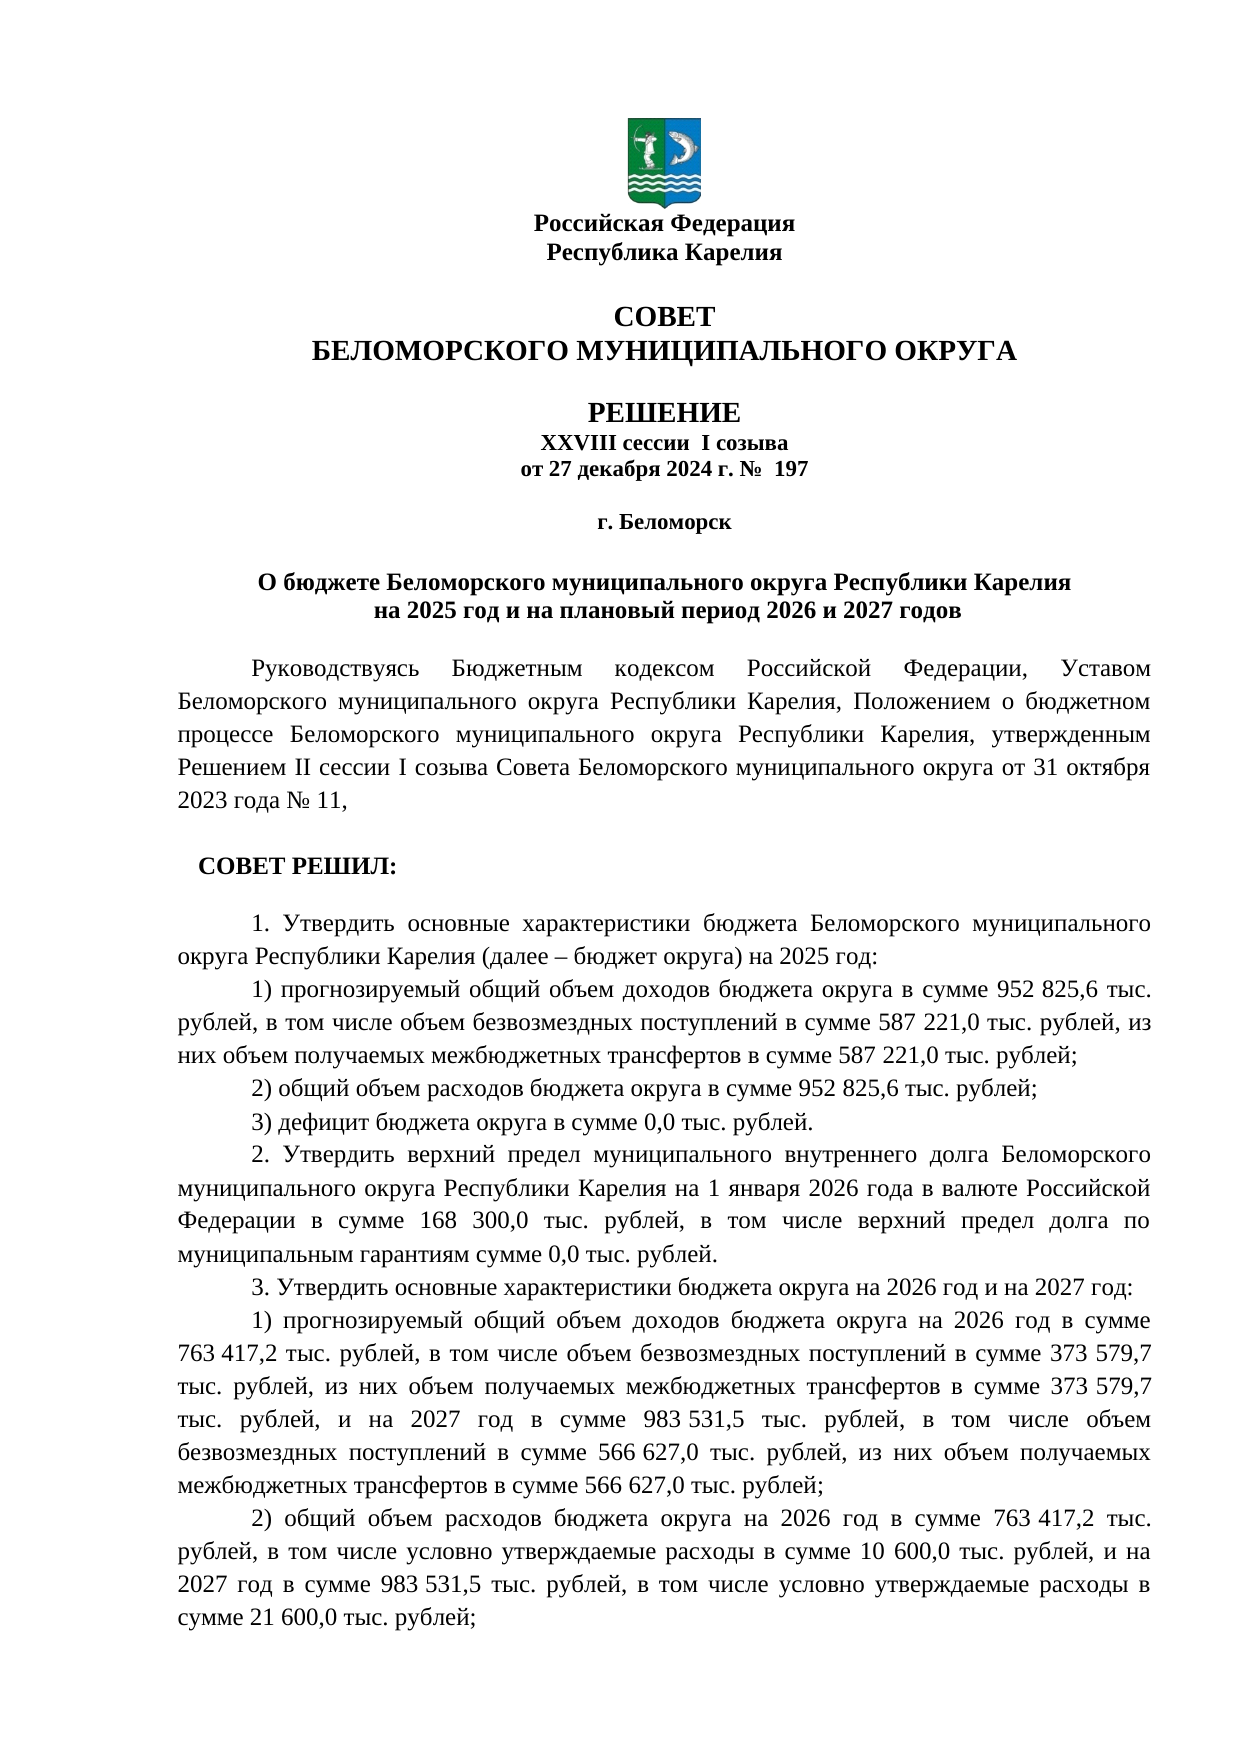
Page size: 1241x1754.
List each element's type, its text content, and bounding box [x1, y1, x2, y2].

text 1. Утвердить основные характеристики бюджета Беломорского муниципального округа Республики Карелия (далее – бюджет округа) на 2025 год: [177, 908, 1152, 970]
text 1) прогнозируемый общий объем доходов бюджета округа на 2026 год в сумме 763 417,2 тыс. рублей, в том числе объем безвозмездных поступлений в сумме 373 579,7 тыс. рублей, из них объем получаемых межбюджетных трансфертов в сумме 373 579,7 тыс. рублей, и на 2027 год в сумме 983 531,5 тыс. рублей, в том числе объем безвозмездных поступлений в сумме 566 627,0 тыс. рублей, из них объем получаемых межбюджетных трансфертов в сумме 566 627,0 тыс. рублей; [177, 1305, 1152, 1498]
text на 2025 год и на плановый период 2026 и 2027 годов [177, 595, 1152, 624]
text 3. Утвердить основные характеристики бюджета округа на 2026 год и на 2027 год: [177, 1272, 1152, 1300]
picture [627, 118, 701, 209]
text Руководствуясь Бюджетным кодексом Российской Федерации, Уставом Беломорского муниципального округа Республики Карелия, Положением о бюджетном процессе Беломорского муниципального округа Республики Карелия, утвержденным Решением II сессии I созыва Совета Беломорского муниципального округа от 31 октября 2023 года № 11, [177, 653, 1152, 814]
text Республика Карелия [177, 237, 1152, 266]
text РЕШЕНИЕ [177, 395, 1152, 429]
text 2) общий объем расходов бюджета округа на 2026 год в сумме 763 417,2 тыс. рублей, в том числе условно утверждаемые расходы в сумме 10 600,0 тыс. рублей, и на 2027 год в сумме 983 531,5 тыс. рублей, в том числе условно утверждаемые расходы в сумме 21 600,0 тыс. рублей; [177, 1503, 1152, 1631]
text 2. Утвердить верхний предел муниципального внутреннего долга Беломорского муниципального округа Республики Карелия на 1 января 2026 года в валюте Российской Федерации в сумме 168 300,0 тыс. рублей, в том числе верхний предел долга по муниципальным гарантиям сумме 0,0 тыс. рублей. [177, 1139, 1152, 1267]
text СОВЕТ [177, 299, 1152, 333]
text 2) общий объем расходов бюджета округа в сумме 952 825,6 тыс. рублей; [177, 1073, 1152, 1102]
text Российская Федерация [177, 208, 1152, 237]
text XXVIII сессии I созыва [177, 429, 1152, 455]
text 1) прогнозируемый общий объем доходов бюджета округа в сумме 952 825,6 тыс. рублей, в том числе объем безвозмездных поступлений в сумме 587 221,0 тыс. рублей, из них объем получаемых межбюджетных трансфертов в сумме 587 221,0 тыс. рублей; [177, 974, 1152, 1069]
text г. Беломорск [177, 508, 1152, 534]
text 3) дефицит бюджета округа в сумме 0,0 тыс. рублей. [177, 1107, 1152, 1135]
text от 27 декабря 2024 г. № 197 [177, 455, 1152, 482]
text О бюджете Беломорского муниципального округа Республики Карелия [177, 567, 1152, 595]
text СОВЕТ РЕШИЛ: [183, 851, 1152, 880]
text БЕЛОМОРСКОГО МУНИЦИПАЛЬНОГО ОКРУГА [177, 333, 1152, 367]
